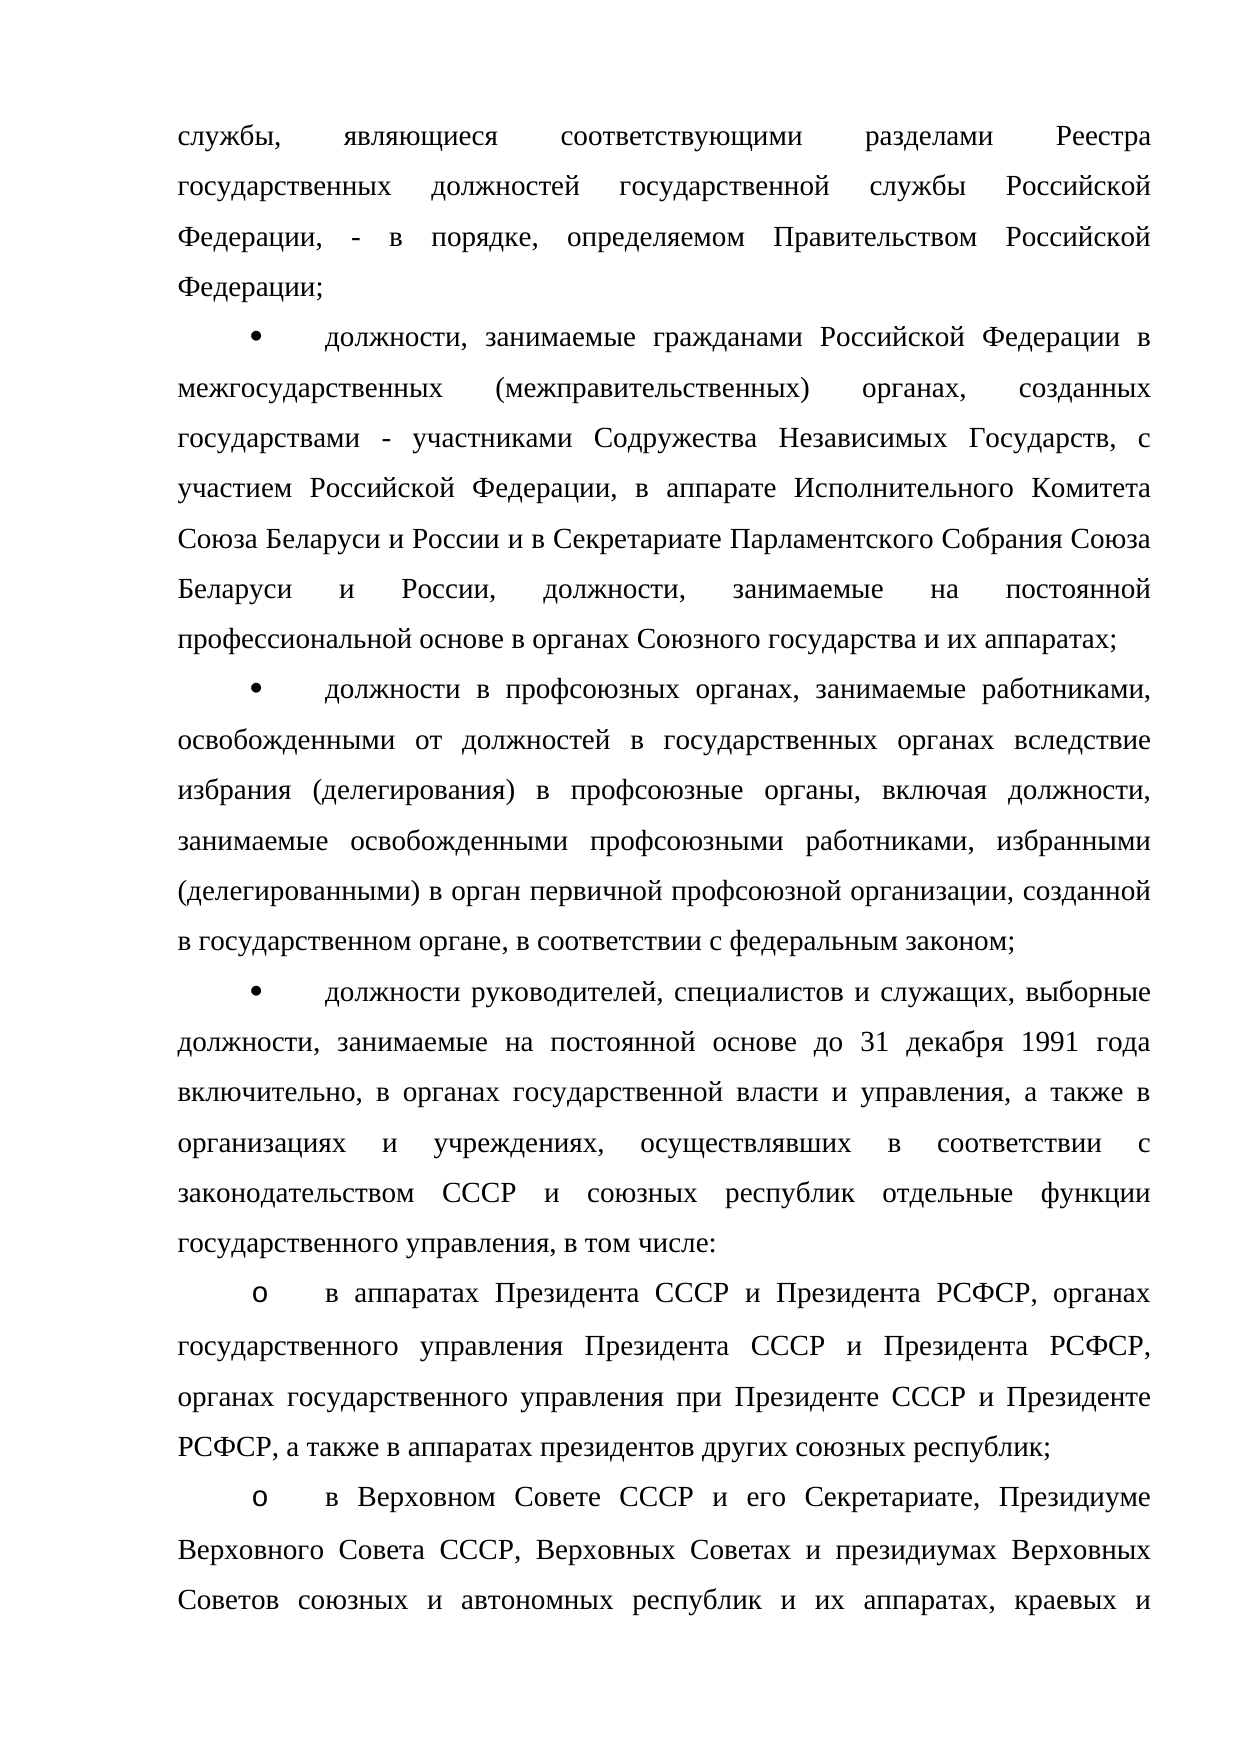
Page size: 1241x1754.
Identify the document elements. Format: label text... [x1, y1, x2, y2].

list в аппаратах Президента СССР и Президента РСФСР, органах государственного управления Президента СССР и Президента РСФСР, органах государственного управления при Президенте СССР и Президенте РСФСР, а также в аппаратах президентов других союзных республик; [177, 1276, 1152, 1463]
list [177, 1479, 1152, 1616]
list должности в профсоюзных органах, занимаемые работниками, освобожденными от должностей в государственных органах вследствие избрания (делегирования) в профсоюзные органы, включая должности, занимаемые освобожденными профсоюзными работниками, избранными (делегированными) в орган первичной профсоюзной организации, созданной в государственном органе, в соответствии с федеральным законом; [177, 672, 1152, 957]
list должности, занимаемые гражданами Российской Федерации в межгосударственных (межправительственных) органах, созданных государствами - участниками Содружества Независимых Государств, с участием Российской Федерации, в аппарате Исполнительного Комитета Союза Беларуси и России и в Секретариате Парламентского Собрания Союза Беларуси и России, должности, занимаемые на постоянной профессиональной основе в органах Союзного государства и их аппаратах; [177, 319, 1152, 655]
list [177, 118, 1152, 303]
list должности руководителей, специалистов и служащих, выборные должности, занимаемые на постоянной основе до 31 декабря 1991 года включительно, в органах государственной власти и управления, а также в организациях и учреждениях, осуществлявших в соответствии с законодательством СССР и союзных республик отдельные функции государственного управления, в том числе: [177, 974, 1152, 1259]
